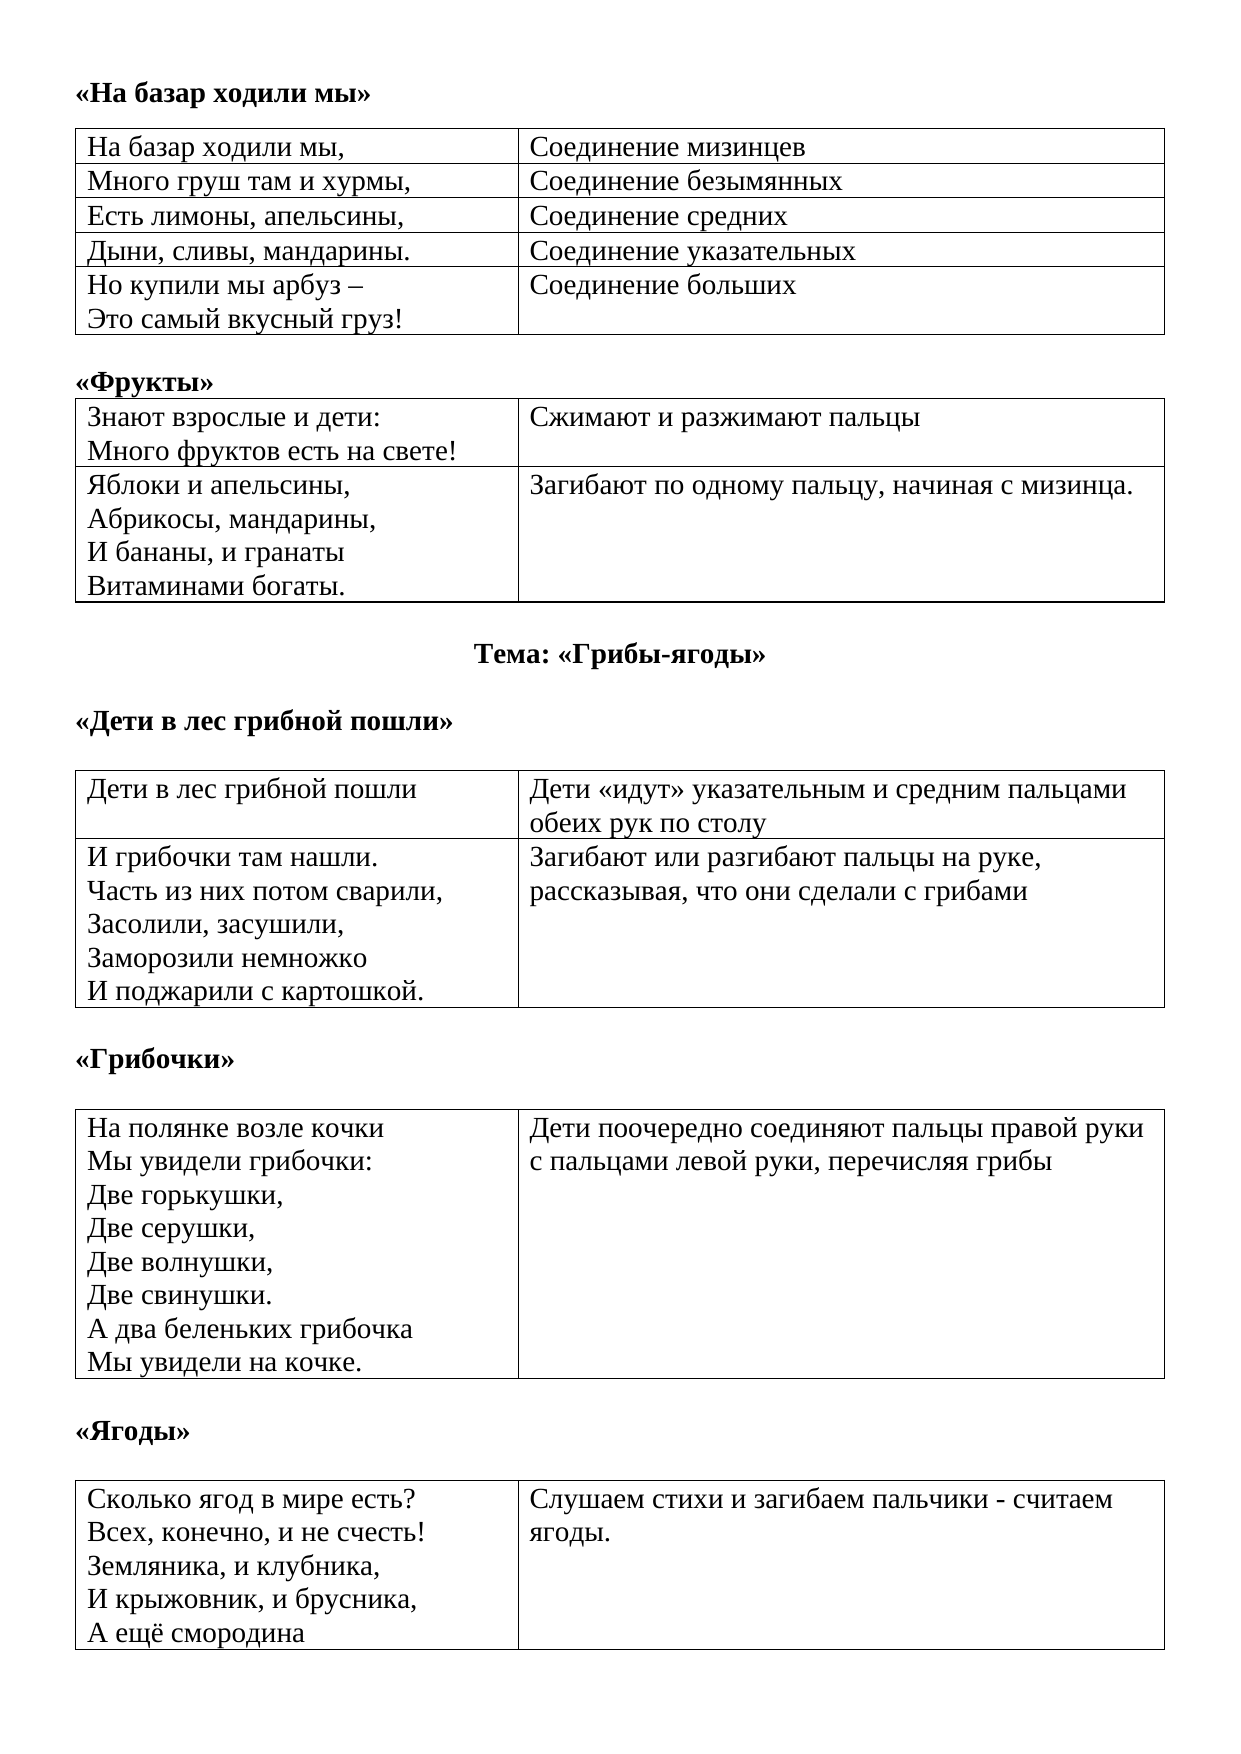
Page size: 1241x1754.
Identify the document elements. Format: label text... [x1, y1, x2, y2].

table_cell Загибают или разгибают пальцы на руке, рассказывая, что они сделали с грибами [519, 839, 1164, 1007]
table_header На полянке возле кочки Мы увидели грибочки: Две горькушки, Две серушки, Две волнушки, Две свинушки. А два беленьких грибочка Мы увидели на кочке. [76, 1110, 518, 1378]
table_cell Соединение больших [519, 267, 1164, 334]
table_cell Есть лимоны, апельсины, [76, 198, 518, 232]
table_cell Соединение указательных [519, 233, 1164, 266]
table_cell Но купили мы арбуз – Это самый вкусный груз! [76, 267, 518, 334]
table_cell Загибают по одному пальцу, начиная с мизинца. [519, 467, 1164, 601]
text «Грибочки» [75, 1042, 1165, 1075]
table_header На базар ходили мы, [76, 129, 518, 162]
table_header Дети поочередно соединяют пальцы правой руки с пальцами левой руки, перечисляя грибы [519, 1110, 1164, 1378]
text «Дети в лес грибной пошли» [75, 703, 1165, 737]
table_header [519, 1481, 1164, 1648]
table_cell Много груш там и хурмы, [76, 164, 518, 197]
table_cell Яблоки и апельсины, Абрикосы, мандарины, И бананы, и гранаты Витаминами богаты. [76, 467, 518, 601]
table_cell Соединение средних [519, 198, 1164, 232]
table_header Дети в лес грибной пошли [76, 771, 518, 838]
text «Ягоды» [75, 1413, 1165, 1446]
text Тема: «Грибы-ягоды» [75, 636, 1165, 669]
table_cell Дыни, сливы, мандарины. [76, 233, 518, 266]
table_header Сжимают и разжимают пальцы [519, 399, 1164, 466]
table_cell И грибочки там нашли. Часть из них потом сварили, Засолили, засушили, Заморозили немножко И поджарили с картошкой. [76, 839, 518, 1007]
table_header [76, 1481, 518, 1648]
text «Фрукты» [75, 364, 1165, 398]
text «На базар ходили мы» [75, 75, 1165, 108]
table_header Дети «идут» указательным и средним пальцами обеих рук по столу [519, 771, 1164, 838]
table_header Знают взрослые и дети: Много фруктов есть на свете! [76, 399, 518, 466]
table_header Соединение мизинцев [519, 129, 1164, 162]
table_cell Соединение безымянных [519, 164, 1164, 197]
